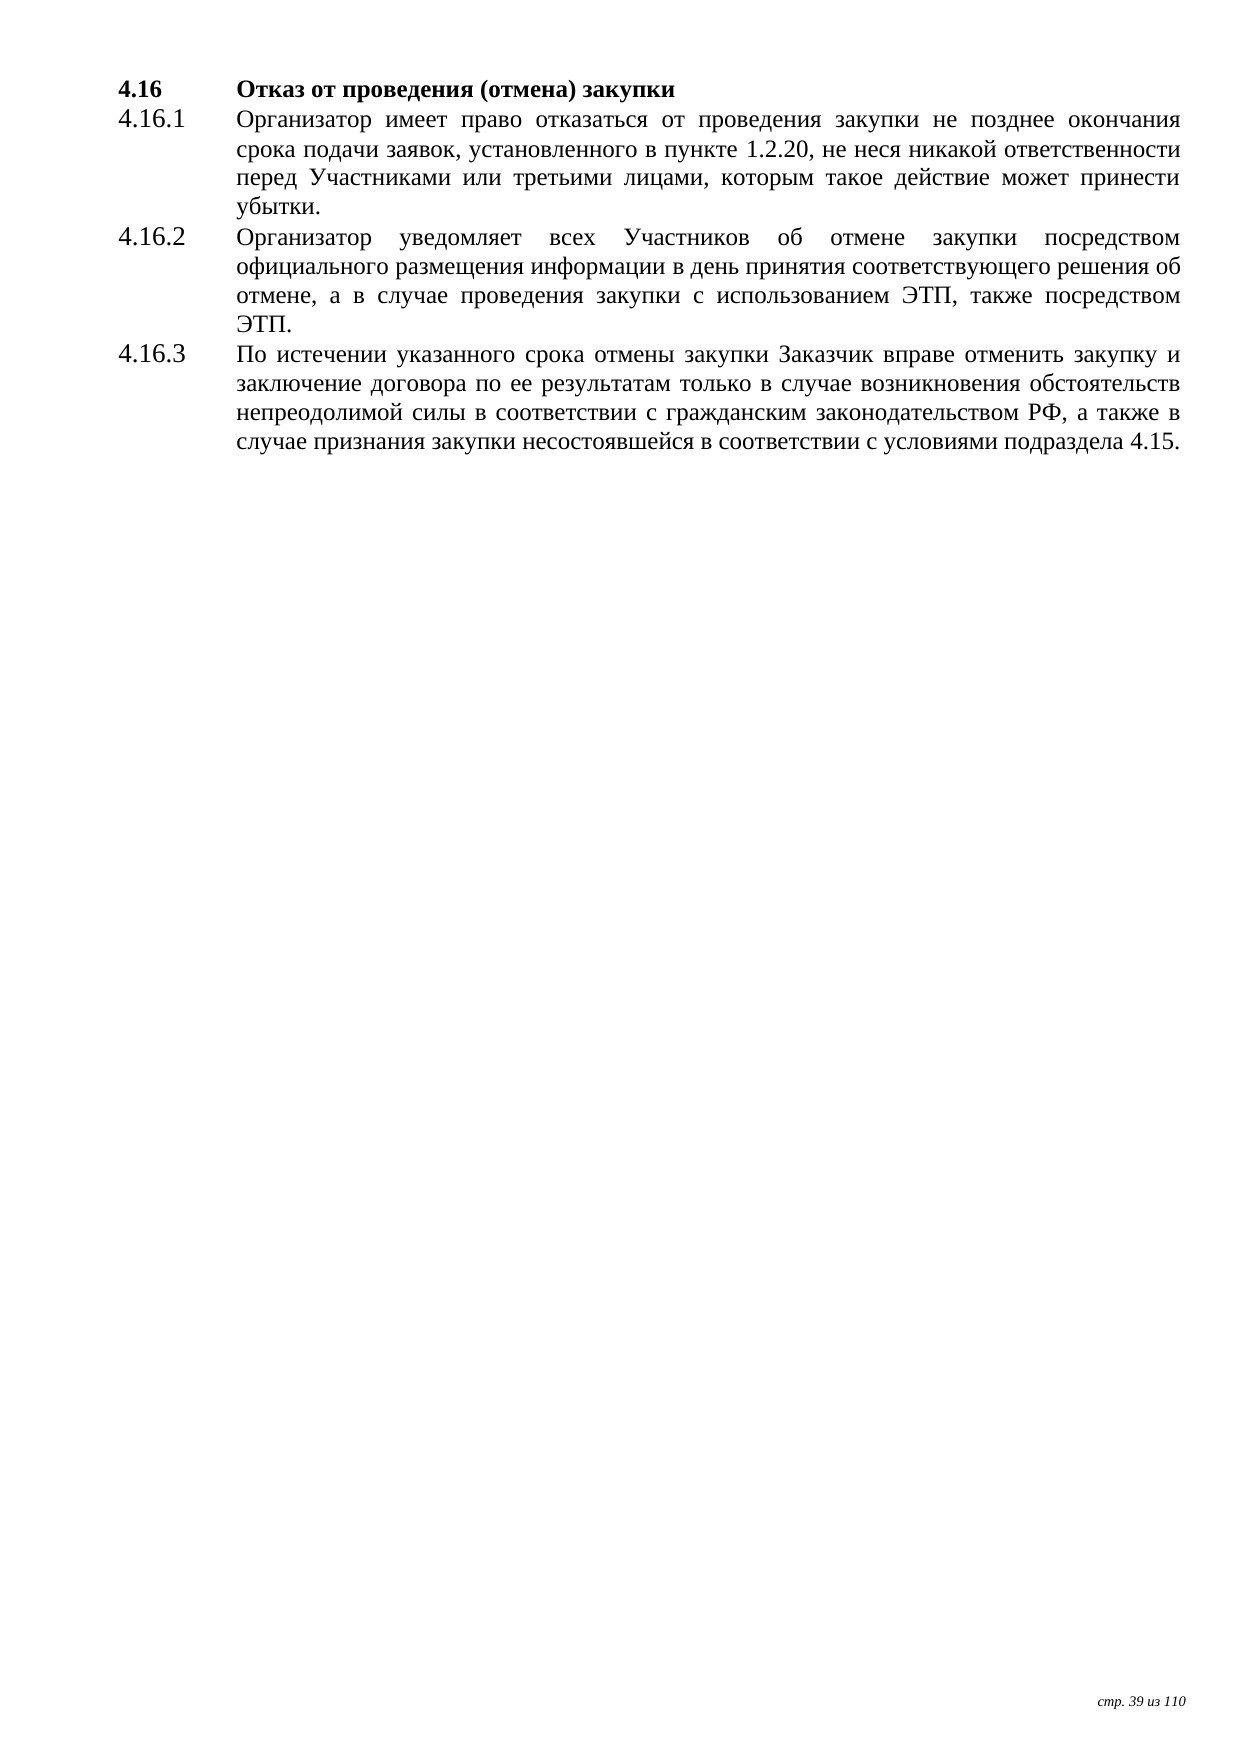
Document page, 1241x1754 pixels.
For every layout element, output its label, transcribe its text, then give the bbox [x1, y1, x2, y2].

subtitle Отказ от проведения (отмена) закупки [118, 74, 1181, 103]
text По истечении указанного срока отмены закупки Заказчик вправе отменить закупку и заключение договора по ее результатам только в случае возникновения обстоятельств непреодолимой силы в соответствии с гражданским законодательством РФ, а также в случае признания закупки несостоявшейся в соответствии с условиями подраздела 4.15. [118, 337, 1181, 455]
text Организатор уведомляет всех Участников об отмене закупки посредством официального размещения информации в день принятия соответствующего решения об отмене, а в случае проведения закупки с использованием ЭТП, также посредством ЭТП. [118, 220, 1181, 337]
text Организатор имеет право отказаться от проведения закупки не позднее окончания срока подачи заявок, установленного в пункте 1.2.20, не неся никакой ответственности перед Участниками или третьими лицами, которым такое действие может принести убытки. [118, 103, 1181, 220]
